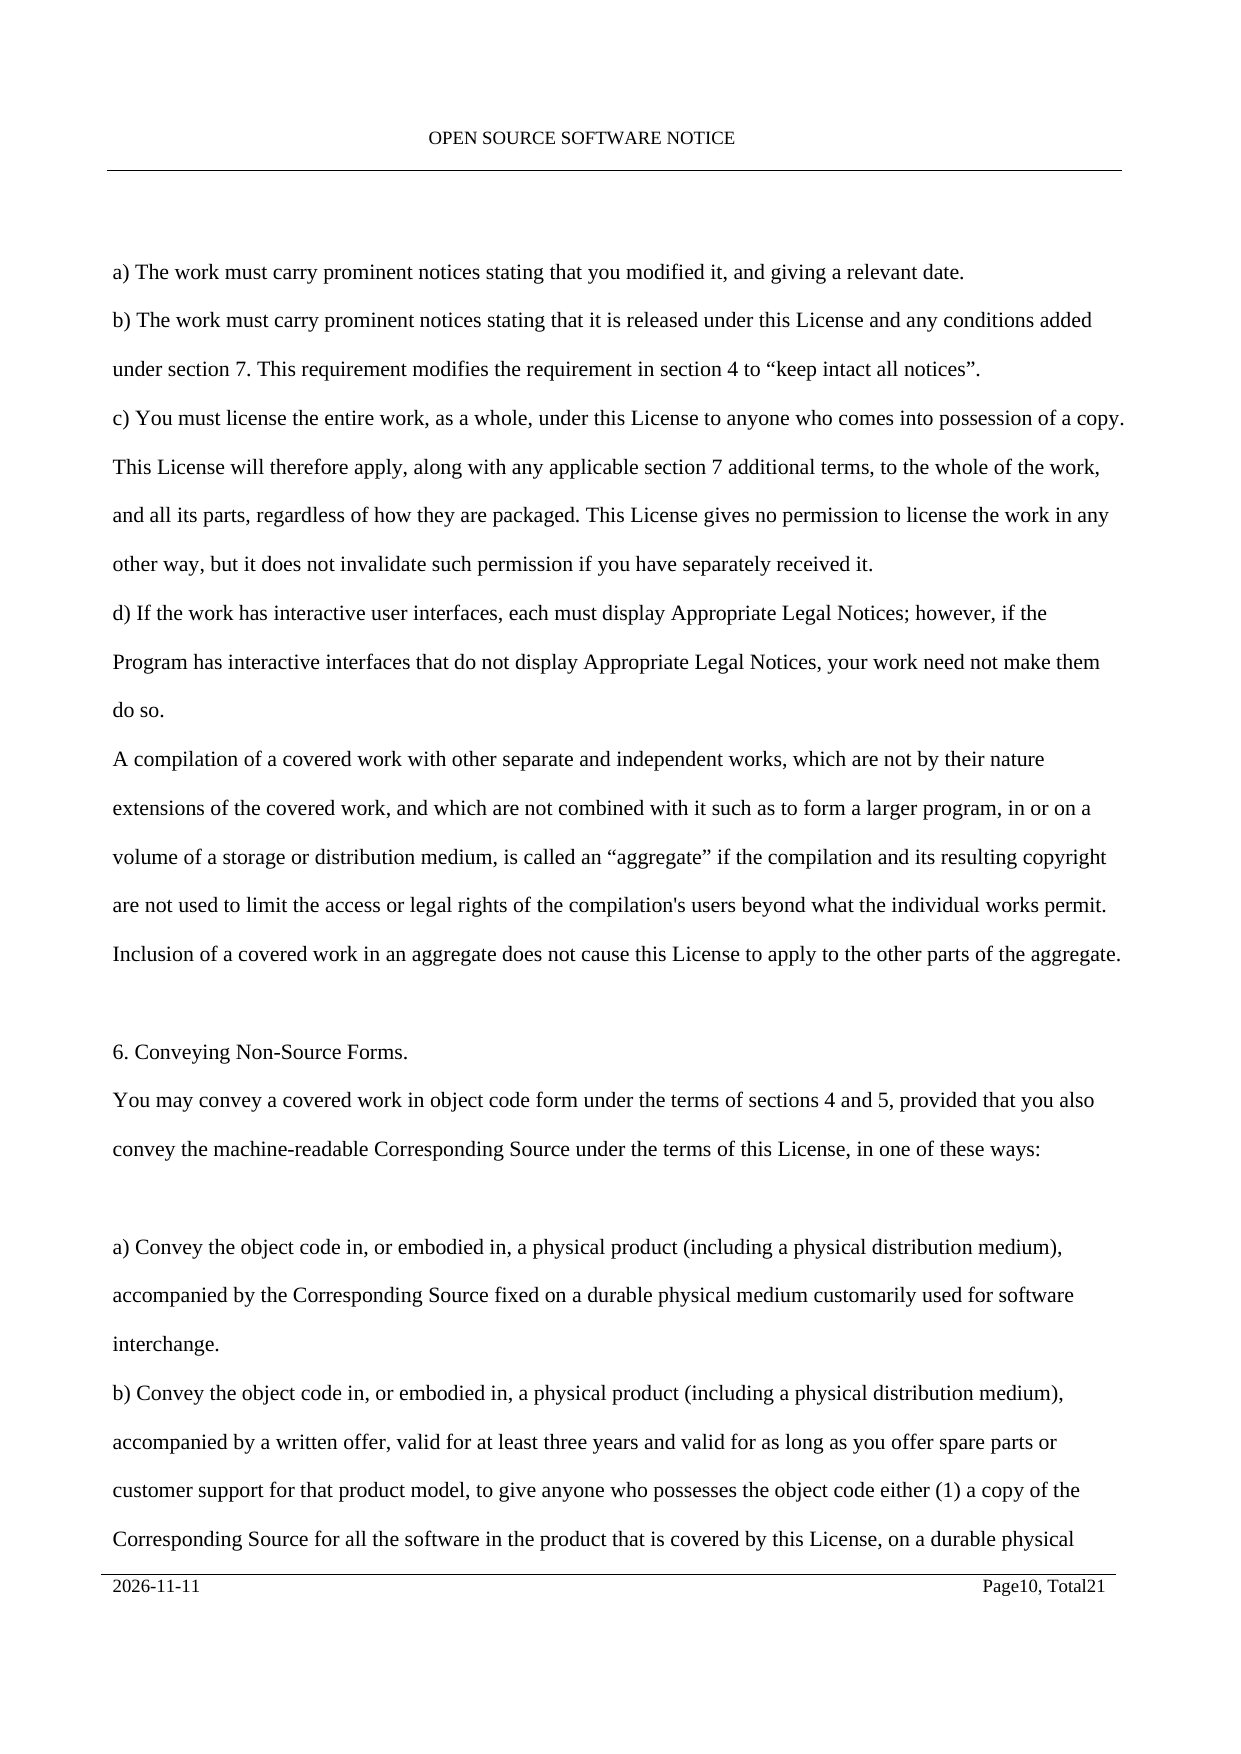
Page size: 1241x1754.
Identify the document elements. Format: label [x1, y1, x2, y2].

text [112, 206, 1128, 1555]
